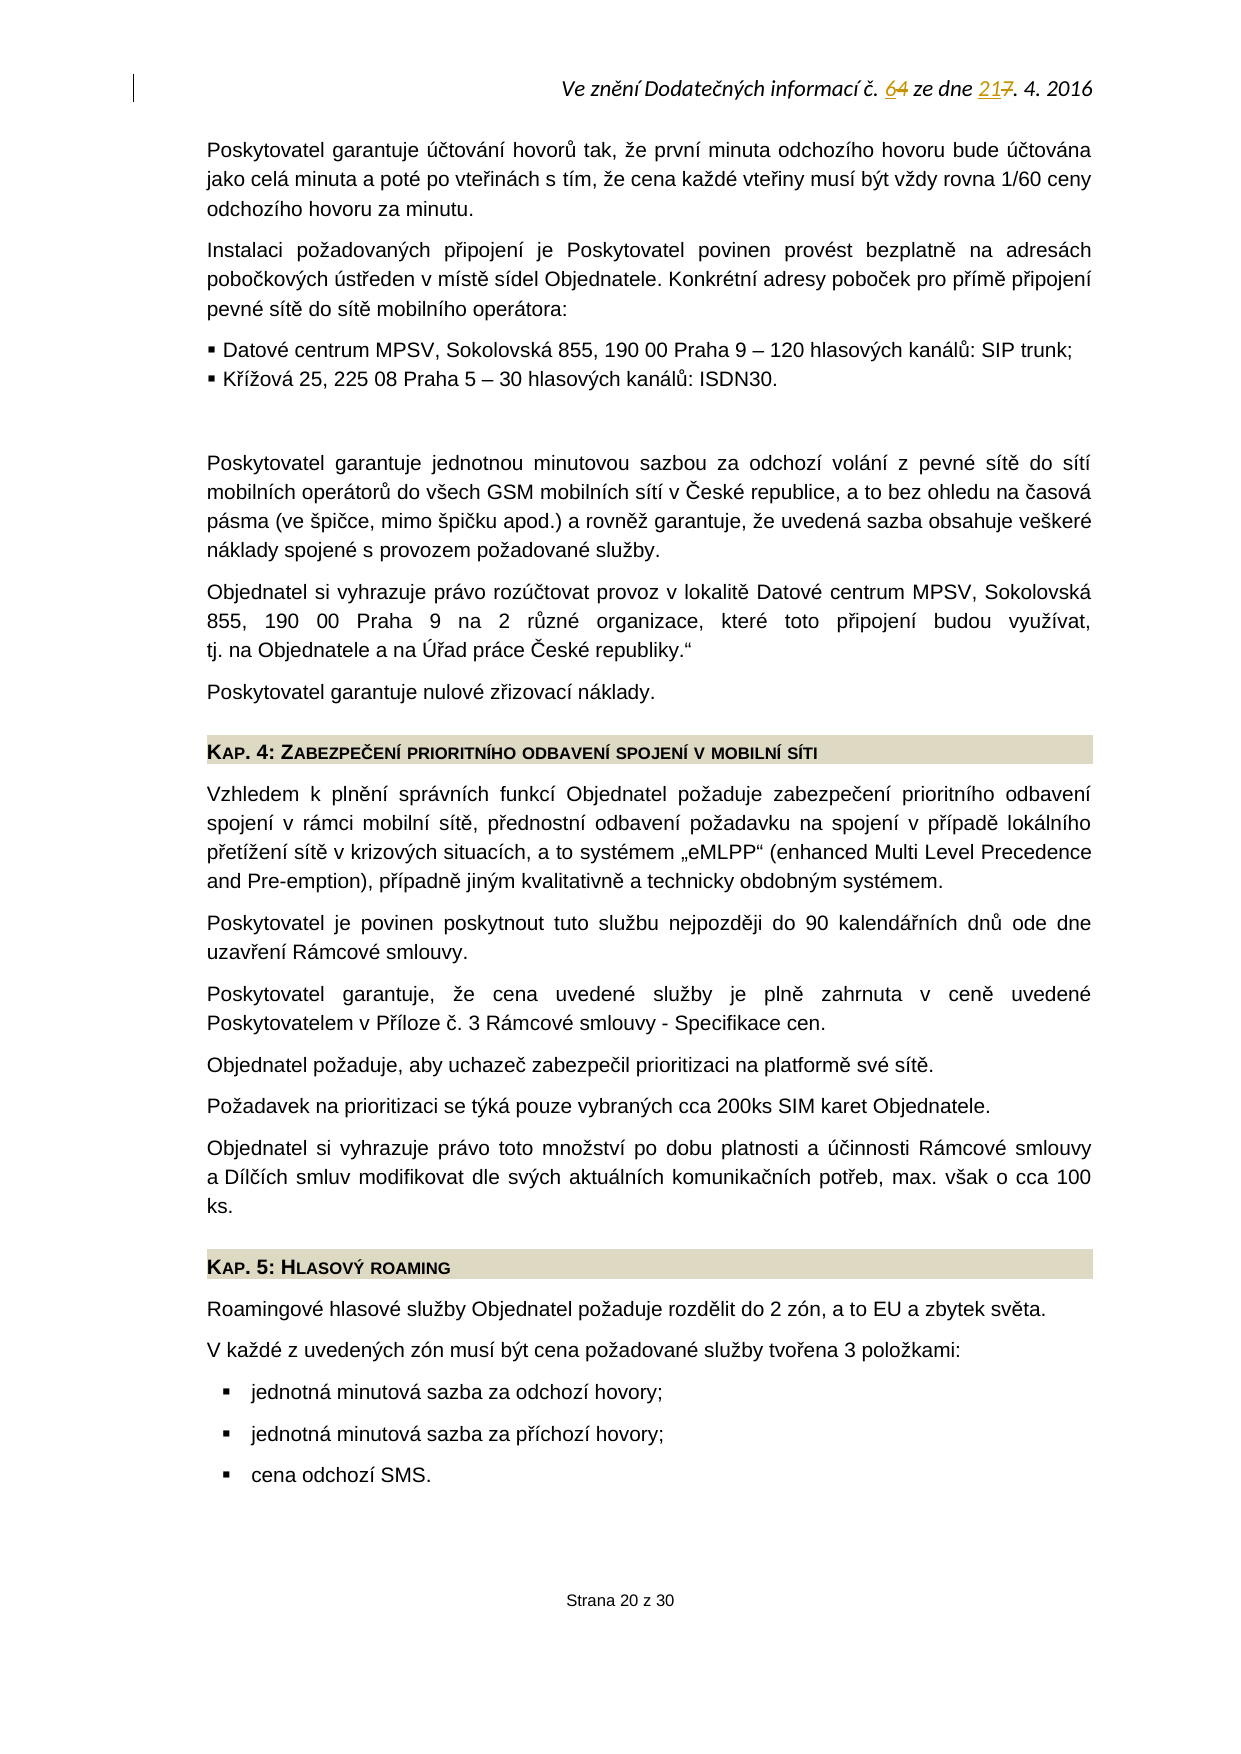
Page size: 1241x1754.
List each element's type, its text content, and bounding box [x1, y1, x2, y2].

text Poskytovatel garantuje, že cena uvedené služby je plně zahrnuta v ceně uvedené Poskytovatelem v Příloze č. 3 Rámcové smlouvy - Specifikace cen. [207, 977, 1093, 1035]
list jednotná minutová sazba za příchozí hovory; [221, 1416, 1093, 1445]
list Křížová 25, 225 08 Praha 5 – 30 hlasových kanálů: ISDN30. [207, 362, 1093, 391]
text Roamingové hlasové služby Objednatel požaduje rozdělit do 2 zón, a to EU a zbytek světa. [207, 1291, 1093, 1320]
list Datové centrum MPSV, Sokolovská 855, 190 00 Praha 9 – 120 hlasových kanálů: SIP trunk; [207, 333, 1093, 362]
list cena odchozí SMS. [221, 1458, 1093, 1487]
text Vzhledem k plnění správních funkcí Objednatel požaduje zabezpečení prioritního odbavení spojení v rámci mobilní sítě, přednostní odbavení požadavku na spojení v případě lokálního přetížení sítě v krizových situacích, a to systémem „eMLPP“ (enhanced Multi Level Precedence and Pre-emption), případně jiným kvalitativně a technicky obdobným systémem. [207, 777, 1093, 893]
text Kap. 4: Zabezpečení prioritního odbavení spojení v mobilní síti [207, 735, 1093, 764]
text Požadavek na prioritizaci se týká pouze vybraných cca 200ks SIM karet Objednatele. [207, 1089, 1093, 1118]
text Kap. 5: Hlasový roaming [207, 1249, 1093, 1279]
text Poskytovatel garantuje jednotnou minutovou sazbou za odchozí volání z pevné sítě do sítí mobilních operátorů do všech GSM mobilních sítí v České republice, a to bez ohledu na časová pásma (ve špičce, mimo špičku apod.) a rovněž garantuje, že uvedená sazba obsahuje veškeré náklady spojené s provozem požadované služby. [207, 445, 1093, 562]
text Objednatel si vyhrazuje právo rozúčtovat provoz v lokalitě Datové centrum MPSV, Sokolovská 855, 190 00 Praha 9 na 2 různé organizace, které toto připojení budou využívat, tj. na Objednatele a na Úřad práce České republiky.“ [207, 574, 1093, 662]
text Objednatel požaduje, aby uchazeč zabezpečil prioritizaci na platformě své sítě. [207, 1047, 1093, 1077]
text V každé z uvedených zón musí být cena požadované služby tvořena 3 položkami: [207, 1333, 1093, 1362]
text Poskytovatel je povinen poskytnout tuto službu nejpozději do 90 kalendářních dnů ode dne uzavření Rámcové smlouvy. [207, 906, 1093, 964]
text Poskytovatel garantuje nulové zřizovací náklady. [207, 674, 1093, 704]
text Instalaci požadovaných připojení je Poskytovatel povinen provést bezplatně na adresách pobočkových ústředen v místě sídel Objednatele. Konkrétní adresy poboček pro přímě připojení pevné sítě do sítě mobilního operátora: [207, 233, 1093, 320]
text Objednatel si vyhrazuje právo toto množství po dobu platnosti a účinnosti Rámcové smlouvy a Dílčích smluv modifikovat dle svých aktuálních komunikačních potřeb, max. však o cca 100 ks. [207, 1131, 1093, 1218]
list jednotná minutová sazba za odchozí hovory; [221, 1374, 1093, 1404]
text Poskytovatel garantuje účtování hovorů tak, že první minuta odchozího hovoru bude účtována jako celá minuta a poté po vteřinách s tím, že cena každé vteřiny musí být vždy rovna 1/60 ceny odchozího hovoru za minutu. [207, 133, 1093, 220]
